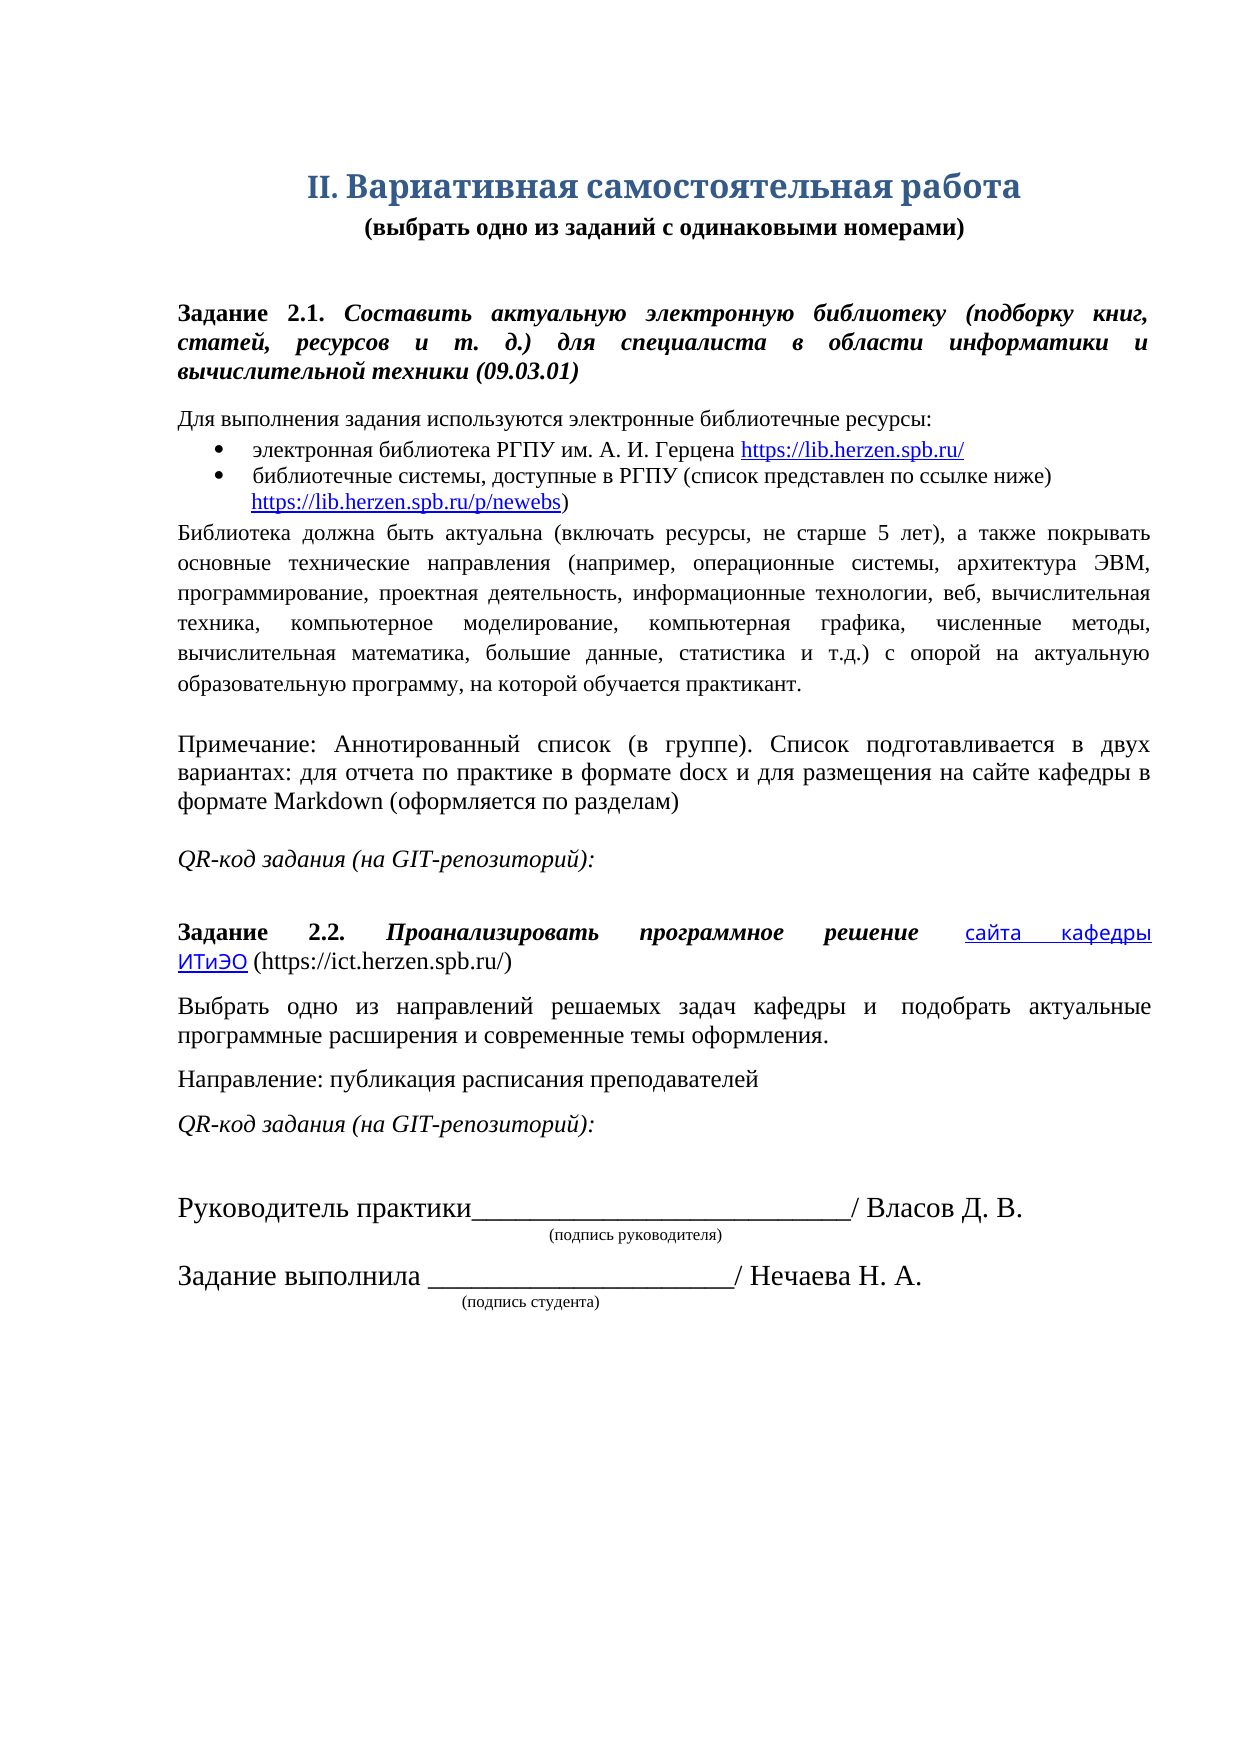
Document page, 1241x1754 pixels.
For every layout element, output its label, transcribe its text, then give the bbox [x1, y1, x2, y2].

subtitle II. Вариативная самостоятельная работа [177, 168, 1152, 206]
text Библиотека должна быть актуальна (включать ресурсы, не старше 5 лет), а также покрывать основные технические направления (например, операционные системы, архитектура ЭВМ, программирование, проектная деятельность, информационные технологии, веб, вычислительная техника, компьютерное моделирование, компьютерная графика, численные методы, вычислительная математика, большие данные, статистика и т.д.) с опорой на актуальную образовательную программу, на которой обучается практикант. [177, 519, 1152, 696]
text Выбрать одно из направлений решаемых задач кафедры и подобрать актуальные программные расширения и современные темы оформления. [177, 991, 1152, 1049]
text Задание выполнила _____________________/ Нечаева Н. А. [177, 1258, 1152, 1291]
text Руководитель практики__________________________/ Власов Д. В. [177, 1191, 1152, 1224]
list библиотечные системы, доступные в РГПУ (список представлен по ссылке ниже) [215, 462, 1152, 488]
text Направление: публикация расписания преподавателей [177, 1064, 1152, 1093]
text (подпись руководителя) [402, 1224, 1152, 1258]
text Задание 2.2. Проанализировать программное решение сайта кафедры ИТиЭО (https://ict.herzen.spb.ru/) [177, 917, 1152, 976]
list электронная библиотека РГПУ им. А. И. Герцена https://lib.herzen.spb.ru/ [215, 436, 1152, 462]
text QR-код задания (на GIT-репозиторий): [177, 844, 1152, 872]
text Задание 2.1. Составить актуальную электронную библиотеку (подборку книг, статей, ресурсов и т. д.) для специалиста в области информатики и вычислительной техники (09.03.01) [177, 298, 1152, 385]
text QR-код задания (на GIT-репозиторий): [177, 1109, 1152, 1138]
text (выбрать одно из заданий с одинаковыми номерами) [177, 212, 1152, 241]
text Для выполнения задания используются электронные библиотечные ресурсы: [177, 406, 1152, 432]
text (подпись студента) [177, 1291, 1152, 1325]
text Примечание: Аннотированный список (в группе). Список подготавливается в двух вариантах: для отчета по практике в формате docx и для размещения на сайте кафедры в формате Markdown (оформляется по разделам) [177, 729, 1152, 815]
text https://lib.herzen.spb.ru/p/newebs) [177, 488, 1152, 515]
